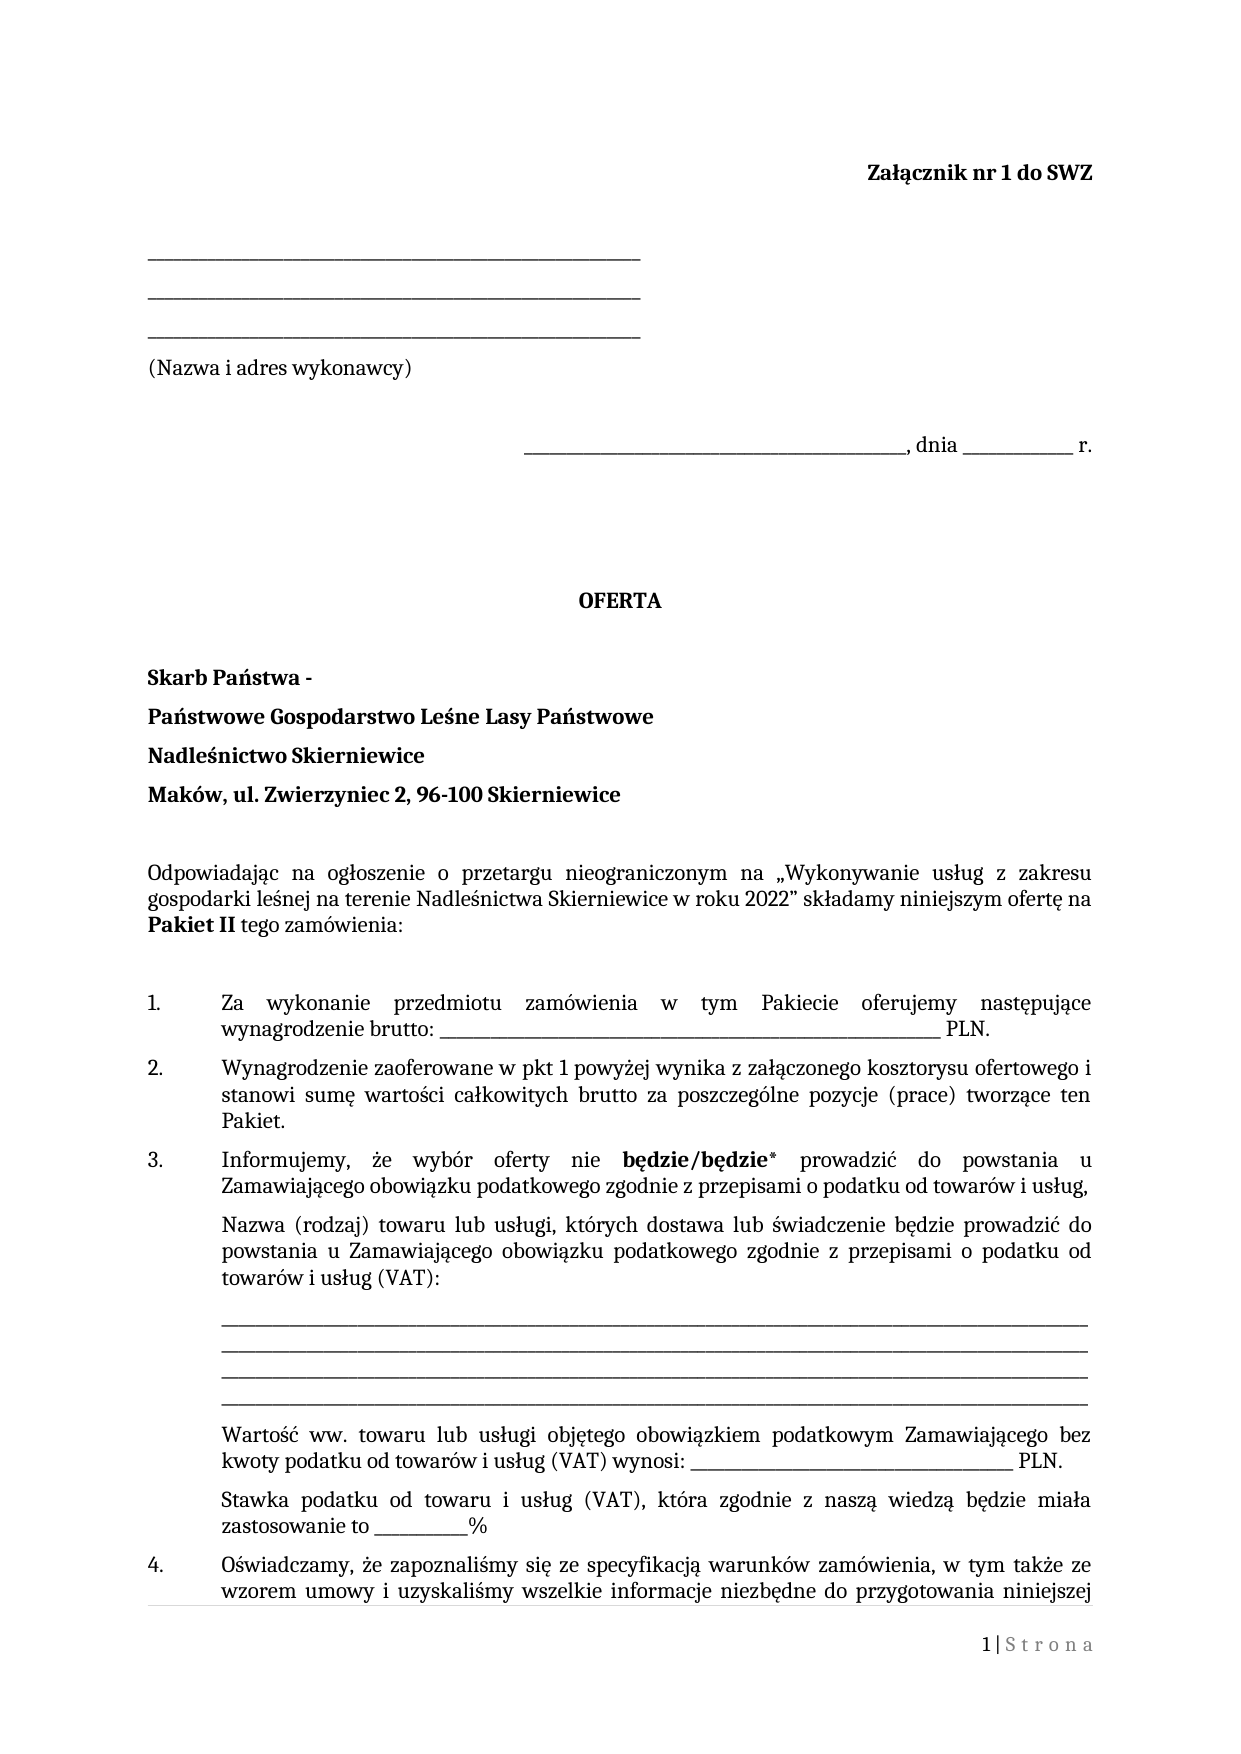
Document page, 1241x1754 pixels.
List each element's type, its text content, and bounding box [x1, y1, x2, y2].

text Państwowe Gospodarstwo Leśne Lasy Państwowe [148, 704, 1093, 730]
text Skarb Państwa - [148, 665, 1093, 692]
text Załącznik nr 1 do SWZ [148, 160, 1093, 186]
text Nadleśnictwo Skierniewice [148, 743, 1093, 769]
text 2. Wynagrodzenie zaoferowane w pkt 1 powyżej wynika z załączonego kosztorysu ofertowego i stanowi sumę wartości całkowitych brutto za poszczególne pozycje (prace) tworzące ten Pakiet. [148, 1055, 1093, 1134]
text Wartość ww. towaru lub usługi objętego obowiązkiem podatkowym Zamawiającego bez kwoty podatku od towarów i usług (VAT) wynosi: ______________________________________ PLN. [221, 1421, 1093, 1474]
text _____________________________________________, dnia _____________ r. [148, 432, 1093, 458]
text Maków, ul. Zwierzyniec 2, 96-100 Skierniewice [148, 782, 1093, 808]
text Nazwa (rodzaj) towaru lub usługi, których dostawa lub świadczenie będzie prowadzić do powstania u Zamawiającego obowiązku podatkowego zgodnie z przepisami o podatku od towarów i usług (VAT): [221, 1212, 1093, 1291]
text __________________________________________________________ [148, 238, 1093, 264]
text Odpowiadając na ogłoszenie o przetargu nieograniczonym na „Wykonywanie usług z zakresu gospodarki leśnej na terenie Nadleśnictwa Skierniewice w roku 2022” składamy niniejszym ofertę na Pakiet II tego zamówienia: [148, 859, 1093, 938]
text ________________________________________________________________________________________________________________________________________________________________________________________________________________________________________________________________________________________________________________________________________________________________________________________________________________________ [221, 1303, 1093, 1409]
text __________________________________________________________ [148, 277, 1093, 303]
text 3. Informujemy, że wybór oferty nie będzie/będzie* prowadzić do powstania u Zamawiającego obowiązku podatkowego zgodnie z przepisami o podatku od towarów i usług, [148, 1147, 1093, 1199]
text Stawka podatku od towaru i usług (VAT), która zgodnie z naszą wiedzą będzie miała zastosowanie to ___________% [221, 1487, 1093, 1539]
text 1. Za wykonanie przedmiotu zamówienia w tym Pakiecie oferujemy następujące wynagrodzenie brutto: ___________________________________________________________ PLN. [148, 990, 1093, 1043]
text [148, 1552, 1093, 1604]
text __________________________________________________________ [148, 316, 1093, 342]
text (Nazwa i adres wykonawcy) [148, 354, 1093, 381]
text OFERTA [148, 587, 1093, 614]
